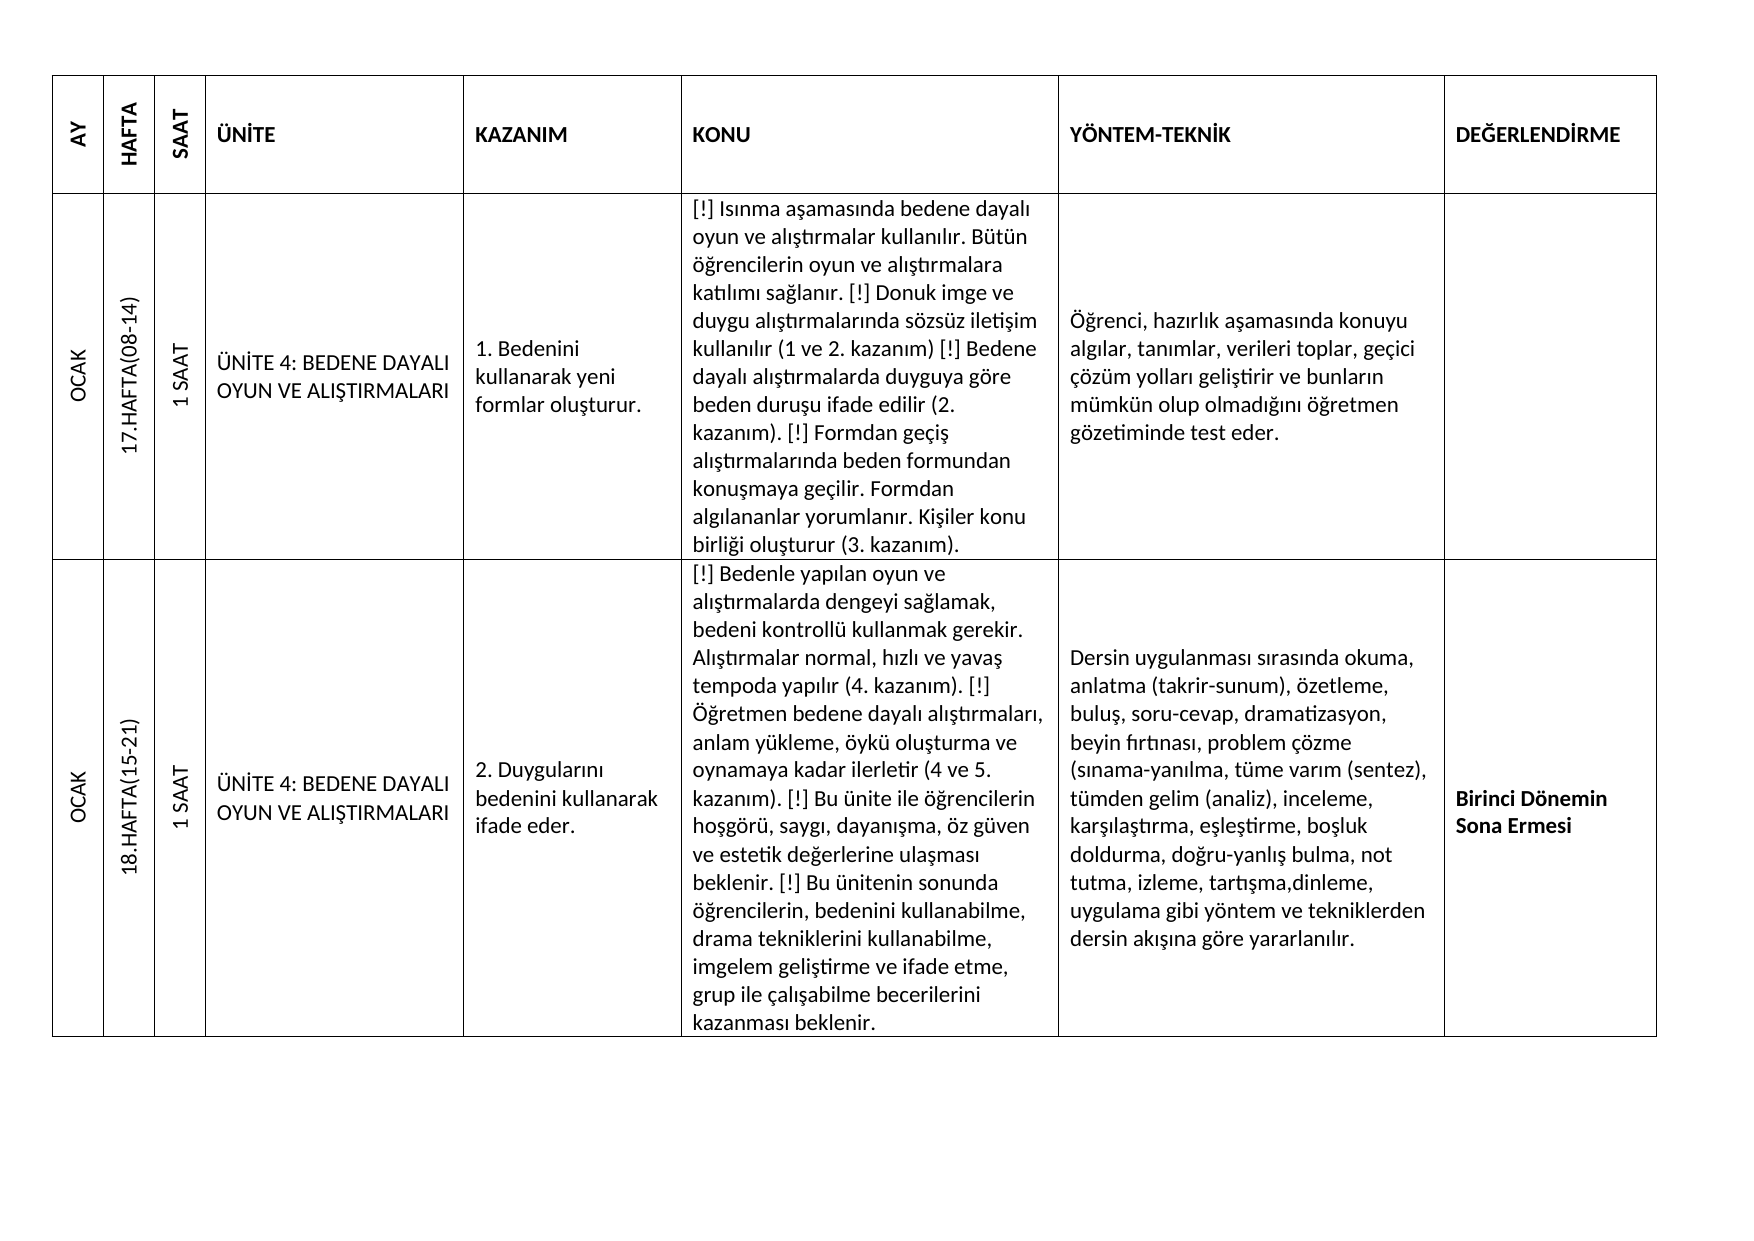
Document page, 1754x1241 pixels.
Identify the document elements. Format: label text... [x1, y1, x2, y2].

table_header DEĞERLENDİRME [1445, 76, 1656, 193]
table_cell 17.HAFTA(08-14) [104, 194, 154, 558]
table_cell 1. Bedenini kullanarak yeni formlar oluşturur. [464, 194, 681, 558]
table_cell OCAK [53, 194, 103, 558]
table_cell Birinci Dönemin Sona Ermesi [1445, 560, 1656, 1036]
table_header HAFTA [104, 76, 154, 193]
table_cell ÜNİTE 4: BEDENE DAYALI OYUN VE ALIŞTIRMALARI [206, 194, 463, 558]
table_cell [!] Bedenle yapılan oyun ve alıştırmalarda dengeyi sağlamak, bedeni kontrollü kullanmak gerekir. Alıştırmalar normal, hızlı ve yavaş tempoda yapılır (4. kazanım). [!] Öğretmen bedene dayalı alıştırmaları, anlam yükleme, öykü oluşturma ve oynamaya kadar ilerletir (4 ve 5. kazanım). [!] Bu ünite ile öğrencilerin hoşgörü, saygı, dayanışma, öz güven ve estetik değerlerine ulaşması beklenir. [!] Bu ünitenin sonunda öğrencilerin, bedenini kullanabilme, drama tekniklerini kullanabilme, imgelem geliştirme ve ifade etme, grup ile çalışabilme becerilerini kazanması beklenir. [682, 560, 1058, 1036]
table_header KONU [682, 76, 1058, 193]
table_header AY [53, 76, 103, 193]
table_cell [206, 560, 463, 1036]
table_header KAZANIM [464, 76, 681, 193]
table_cell 2. Duygularını bedenini kullanarak ifade eder. [464, 560, 681, 1036]
table_header YÖNTEM-TEKNİK [1059, 76, 1444, 193]
table_header ÜNİTE [206, 76, 463, 193]
table_cell [!] Isınma aşamasında bedene dayalı oyun ve alıştırmalar kullanılır. Bütün öğrencilerin oyun ve alıştırmalara katılımı sağlanır. [!] Donuk imge ve duygu alıştırmalarında sözsüz iletişim kullanılır (1 ve 2. kazanım) [!] Bedene dayalı alıştırmalarda duyguya göre beden duruşu ifade edilir (2. kazanım). [!] Formdan geçiş alıştırmalarında beden formundan konuşmaya geçilir. Formdan algılananlar yorumlanır. Kişiler konu birliği oluşturur (3. kazanım). [682, 194, 1058, 558]
table_cell Dersin uygulanması sırasında okuma, anlatma (takrir-sunum), özetleme, buluş, soru-cevap, dramatizasyon, beyin fırtınası, problem çözme (sınama-yanılma, tüme varım (sentez), tümden gelim (analiz), inceleme, karşılaştırma, eşleştirme, boşluk doldurma, doğru-yanlış bulma, not tutma, izleme, tartışma,dinleme, uygulama gibi yöntem ve tekniklerden dersin akışına göre yararlanılır. [1059, 560, 1444, 1036]
table_header SAAT [155, 76, 205, 193]
table_cell 1 SAAT [155, 560, 205, 1036]
table_cell Öğrenci, hazırlık aşamasında konuyu algılar, tanımlar, verileri toplar, geçici çözüm yolları geliştirir ve bunların mümkün olup olmadığını öğretmen gözetiminde test eder. [1059, 194, 1444, 558]
table_cell [1445, 194, 1656, 558]
table_cell 1 SAAT [155, 194, 205, 558]
table_cell OCAK [53, 560, 103, 1036]
table_cell 18.HAFTA(15-21) [104, 560, 154, 1036]
